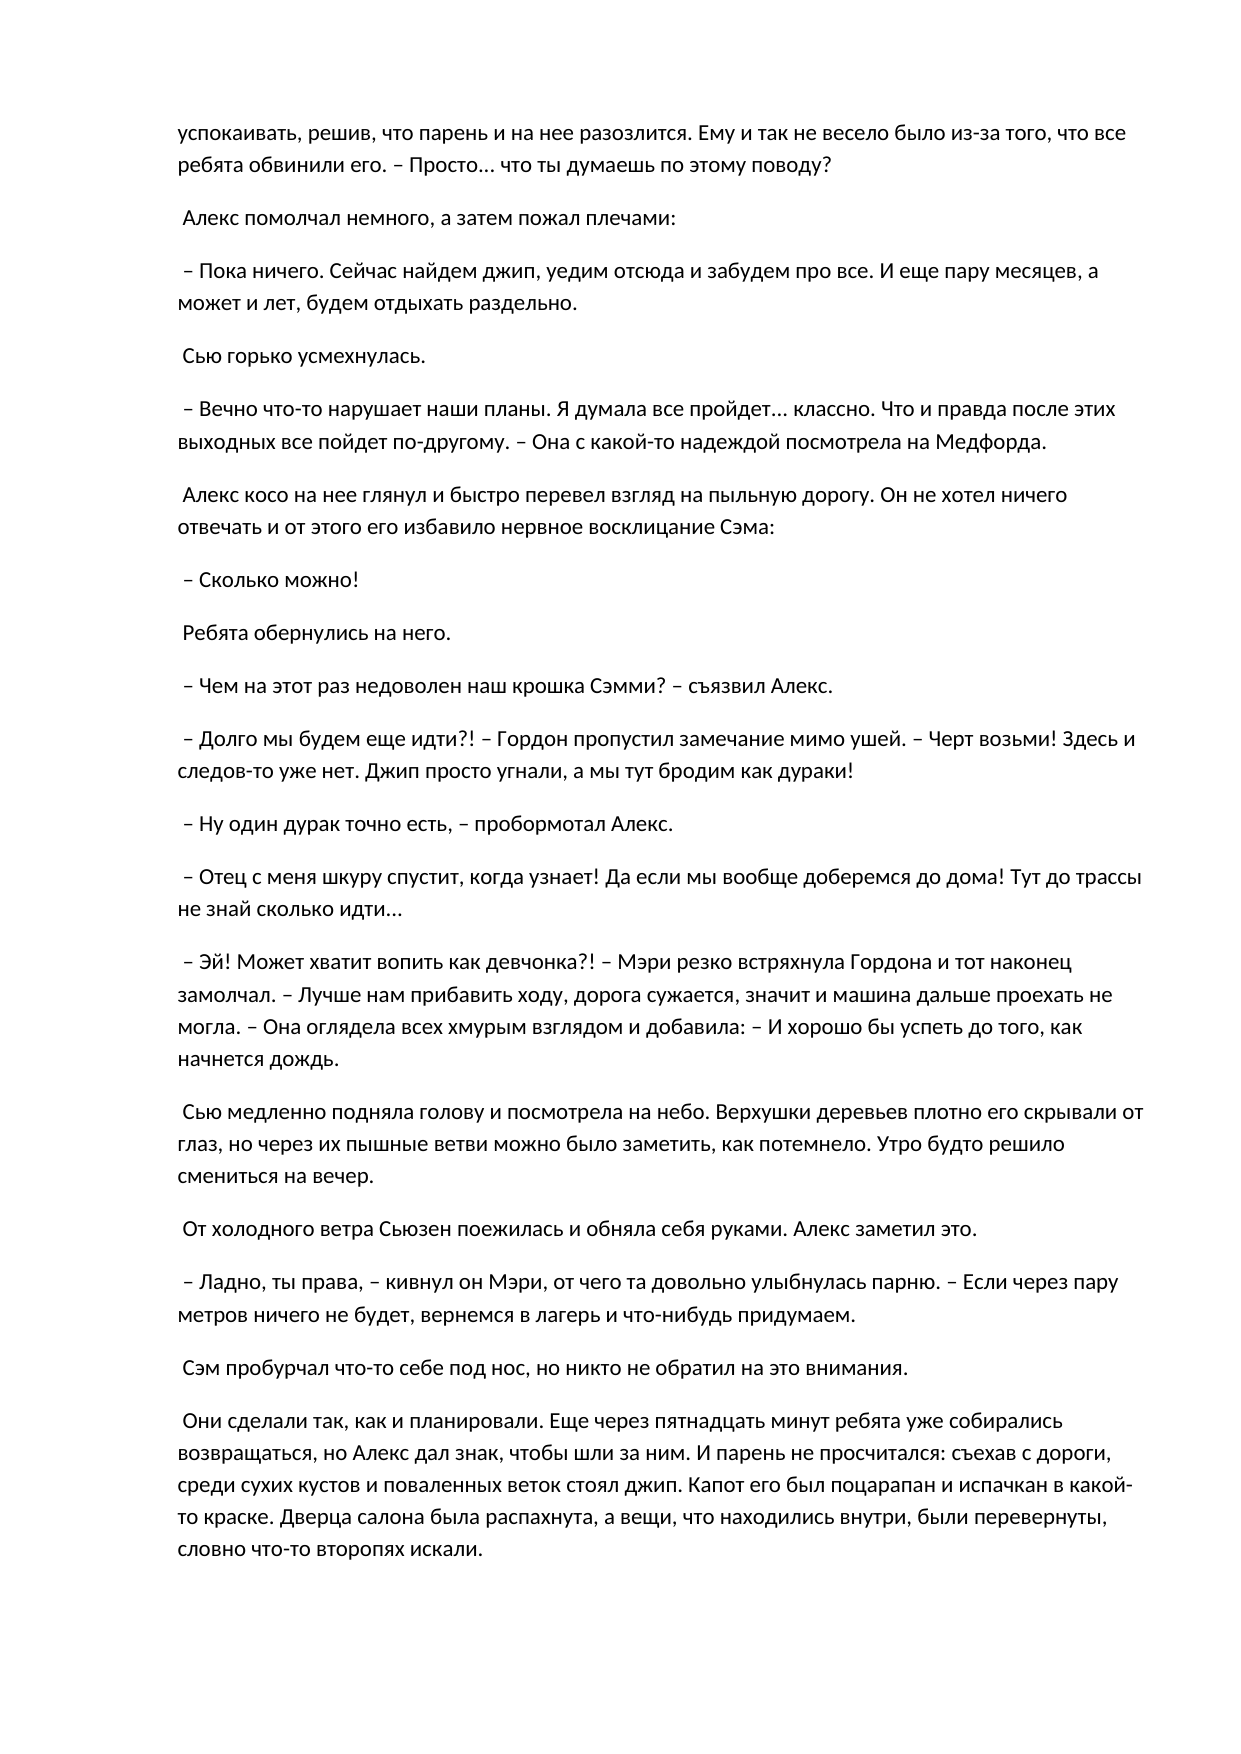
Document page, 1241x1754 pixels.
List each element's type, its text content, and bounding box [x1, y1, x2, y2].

text – Сколько можно! [177, 565, 1152, 593]
text – Отец с меня шкуру спустит, когда узнает! Да если мы вообще доберемся до дома! Тут до трассы не знай сколько идти... [177, 862, 1152, 922]
text Сью горько усмехнулась. [177, 342, 1152, 369]
text Сэм пробурчал что-то себе под нос, но никто не обратил на это внимания. [177, 1353, 1152, 1381]
text – Пока ничего. Сейчас найдем джип, уедим отсюда и забудем про все. И еще пару месяцев, а может и лет, будем отдыхать раздельно. [177, 256, 1152, 317]
text – Эй! Может хватит вопить как девчонка?! – Мэри резко встряхнула Гордона и тот наконец замолчал. – Лучше нам прибавить ходу, дорога сужается, значит и машина дальше проехать не могла. – Она оглядела всех хмурым взглядом и добавила: – И хорошо бы успеть до того, как начнется дождь. [177, 947, 1152, 1072]
text Они сделали так, как и планировали. Еще через пятнадцать минут ребята уже собирались возвращаться, но Алекс дал знак, чтобы шли за ним. И парень не просчитался: съехав с дороги, среди сухих кустов и поваленных веток стоял джип. Капот его был поцарапан и испачкан в какой-то краске. Дверца салона была распахнута, а вещи, что находились внутри, были перевернуты, словно что-то второпях искали. [177, 1406, 1152, 1562]
text – Долго мы будем еще идти?! – Гордон пропустил замечание мимо ушей. – Черт возьми! Здесь и следов-то уже нет. Джип просто угнали, а мы тут бродим как дураки! [177, 724, 1152, 784]
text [177, 118, 1152, 178]
text От холодного ветра Сьюзен поежилась и обняла себя руками. Алекс заметил это. [177, 1214, 1152, 1242]
text Ребята обернулись на него. [177, 618, 1152, 646]
text Сью медленно подняла голову и посмотрела на небо. Верхушки деревьев плотно его скрывали от глаз, но через их пышные ветви можно было заметить, как потемнело. Утро будто решило смениться на вечер. [177, 1097, 1152, 1189]
text – Чем на этот раз недоволен наш крошка Сэмми? – съязвил Алекс. [177, 671, 1152, 699]
text – Вечно что-то нарушает наши планы. Я думала все пройдет... классно. Что и правда после этих выходных все пойдет по-другому. – Она с какой-то надеждой посмотрела на Медфорда. [177, 394, 1152, 455]
text – Ну один дурак точно есть, – пробормотал Алекс. [177, 809, 1152, 837]
text – Ладно, ты права, – кивнул он Мэри, от чего та довольно улыбнулась парню. – Если через пару метров ничего не будет, вернемся в лагерь и что-нибудь придумаем. [177, 1267, 1152, 1328]
text Алекс помолчал немного, а затем пожал плечами: [177, 203, 1152, 231]
text Алекс косо на нее глянул и быстро перевел взгляд на пыльную дорогу. Он не хотел ничего отвечать и от этого его избавило нервное восклицание Сэма: [177, 480, 1152, 540]
